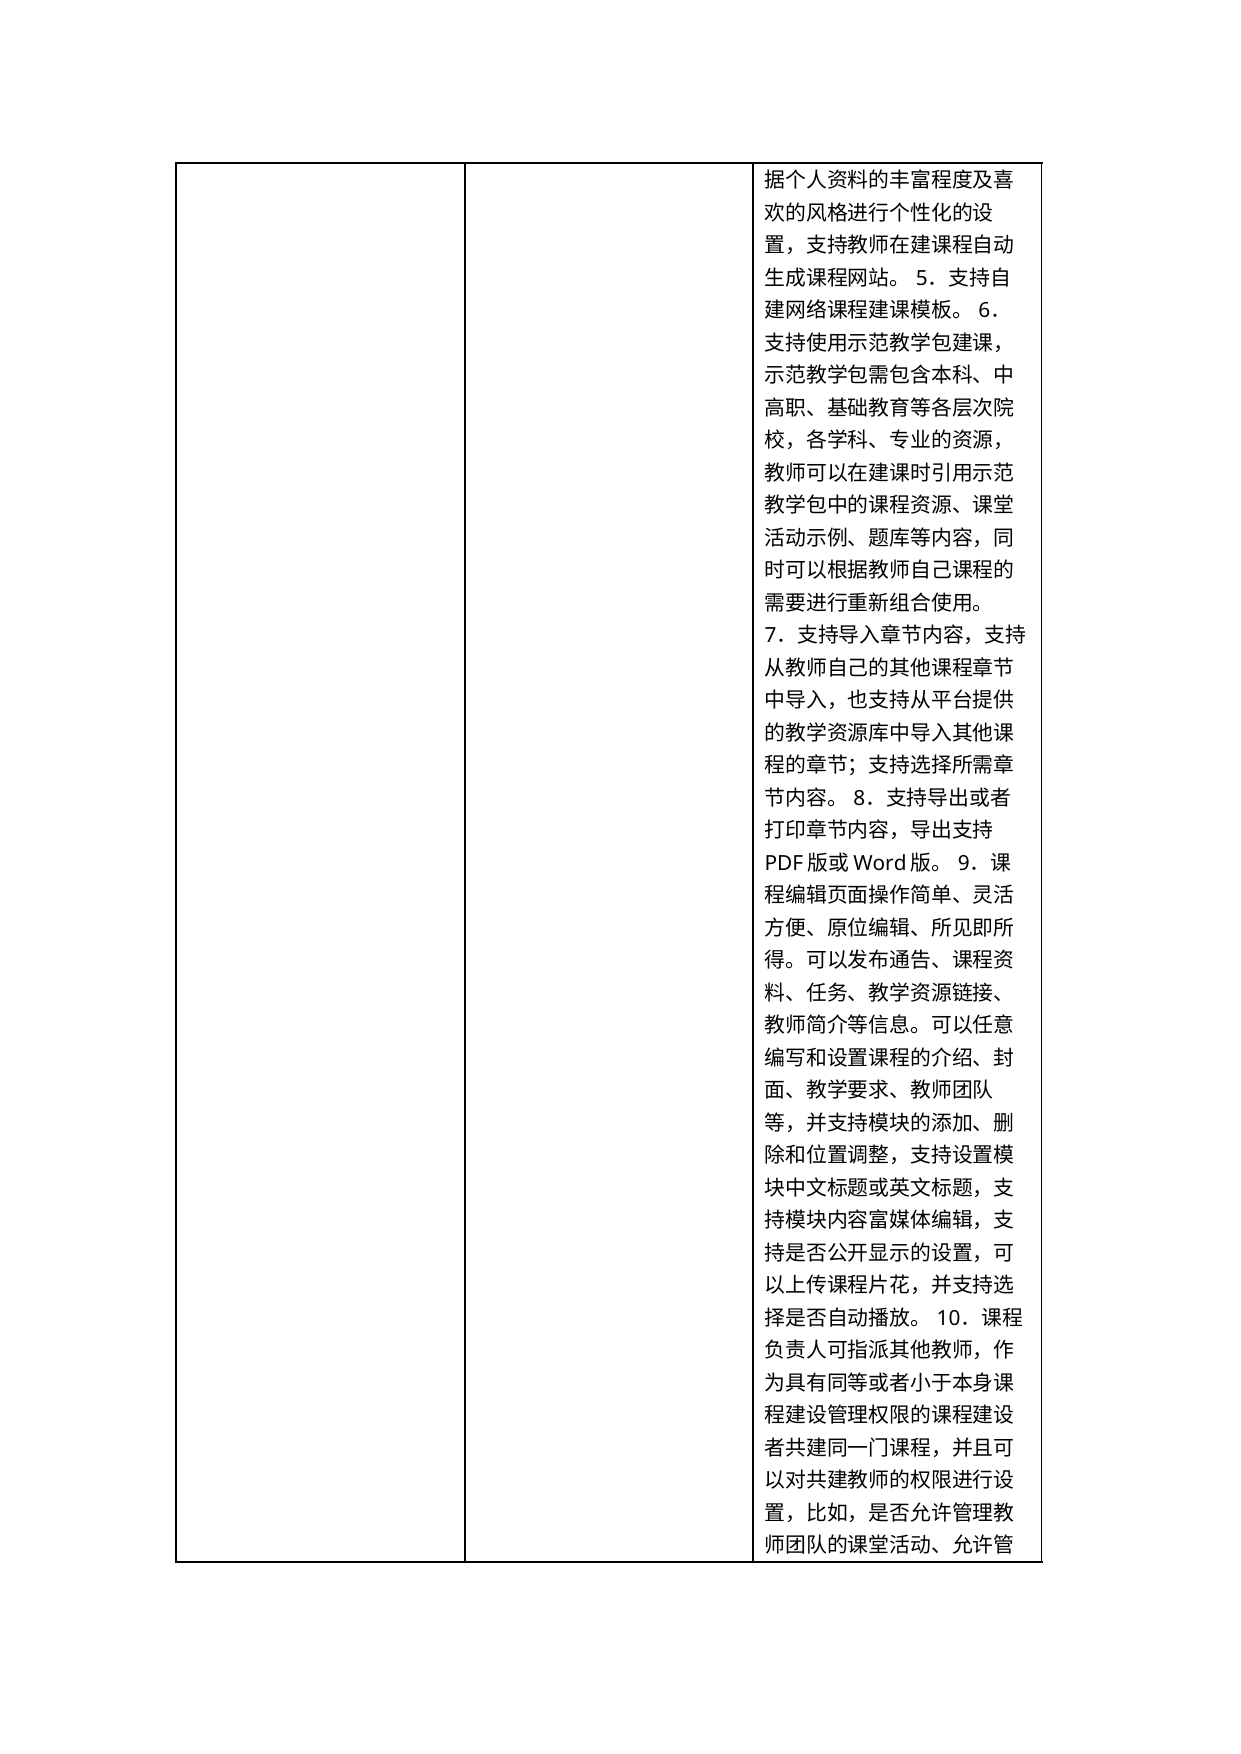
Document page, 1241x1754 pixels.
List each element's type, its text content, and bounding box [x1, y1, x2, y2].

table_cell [754, 164, 1041, 1561]
table_cell [466, 164, 752, 1561]
table_cell 3 [177, 164, 464, 1561]
